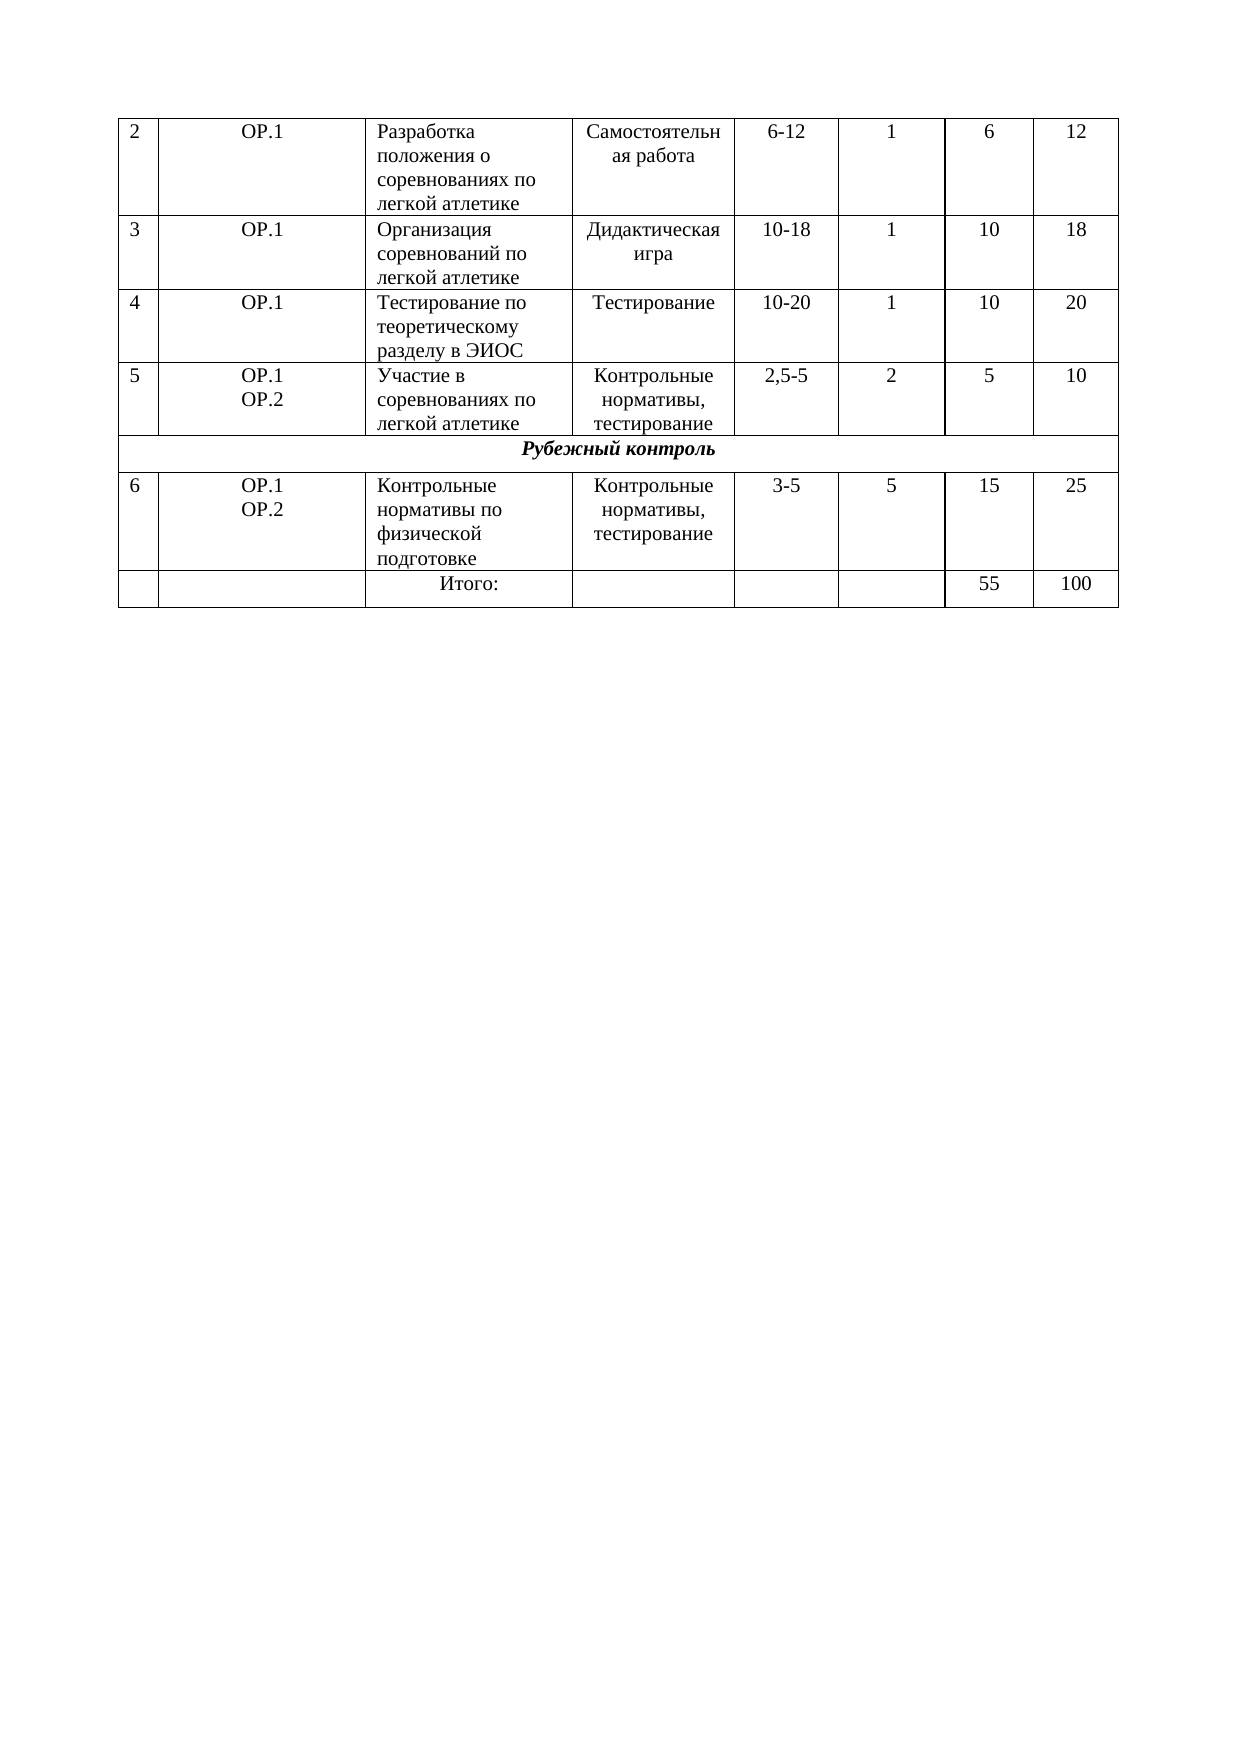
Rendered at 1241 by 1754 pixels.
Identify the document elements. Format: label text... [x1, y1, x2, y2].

table_cell 2 [119, 119, 158, 215]
table_cell ОР.1 [159, 290, 365, 362]
table_cell 10 [946, 290, 1033, 362]
table_cell 6-12 [735, 119, 838, 215]
table_cell 20 [1034, 290, 1118, 362]
table_cell 3-5 [735, 473, 838, 569]
table_cell 6 [119, 473, 158, 569]
table_cell [119, 571, 158, 607]
table_cell 5 [119, 363, 158, 435]
table_cell Контрольные нормативы, тестирование [573, 473, 734, 569]
table_cell 5 [839, 473, 944, 569]
table_cell Рубежный контроль [119, 436, 1118, 472]
table_cell Тестирование [573, 290, 734, 362]
table_cell 3 [119, 216, 158, 289]
table_cell [573, 571, 734, 607]
table_cell 10 [1034, 363, 1118, 435]
table_cell Участие в соревнованиях по легкой атлетике [366, 363, 572, 435]
table_cell ОР.1 ОР.2 [159, 363, 365, 435]
table_cell 2,5-5 [735, 363, 838, 435]
table_cell 2 [839, 363, 944, 435]
table_cell 10-20 [735, 290, 838, 362]
table_cell Контрольные нормативы по физической подготовке [366, 473, 572, 569]
table_cell 12 [1034, 119, 1118, 215]
table_cell ОР.1 [159, 216, 365, 289]
table_cell ОР.1 [159, 119, 365, 215]
table_cell [159, 571, 365, 607]
table_cell 15 [946, 473, 1033, 569]
table_cell 55 [946, 571, 1033, 607]
table_cell 6 [946, 119, 1033, 215]
table_cell 5 [946, 363, 1033, 435]
table_cell [735, 571, 838, 607]
table_cell Контрольные нормативы, тестирование [573, 363, 734, 435]
table_cell Разработка положения о соревнованиях по легкой атлетике [366, 119, 572, 215]
table_cell [839, 571, 944, 607]
table_cell ОР.1 ОР.2 [159, 473, 365, 569]
table_cell 1 [839, 216, 944, 289]
table_cell Дидактическая игра [573, 216, 734, 289]
table_cell 1 [839, 290, 944, 362]
table_cell 10-18 [735, 216, 838, 289]
table_cell 1 [839, 119, 944, 215]
table_cell 10 [946, 216, 1033, 289]
table_cell 18 [1034, 216, 1118, 289]
table_cell 25 [1034, 473, 1118, 569]
table_cell Организация соревнований по легкой атлетике [366, 216, 572, 289]
table_cell Самостоятельная работа [573, 119, 734, 215]
table_cell 100 [1034, 571, 1118, 607]
table_cell Тестирование по теоретическому разделу в ЭИОС [366, 290, 572, 362]
table_cell 4 [119, 290, 158, 362]
table_cell Итого: [366, 571, 572, 607]
